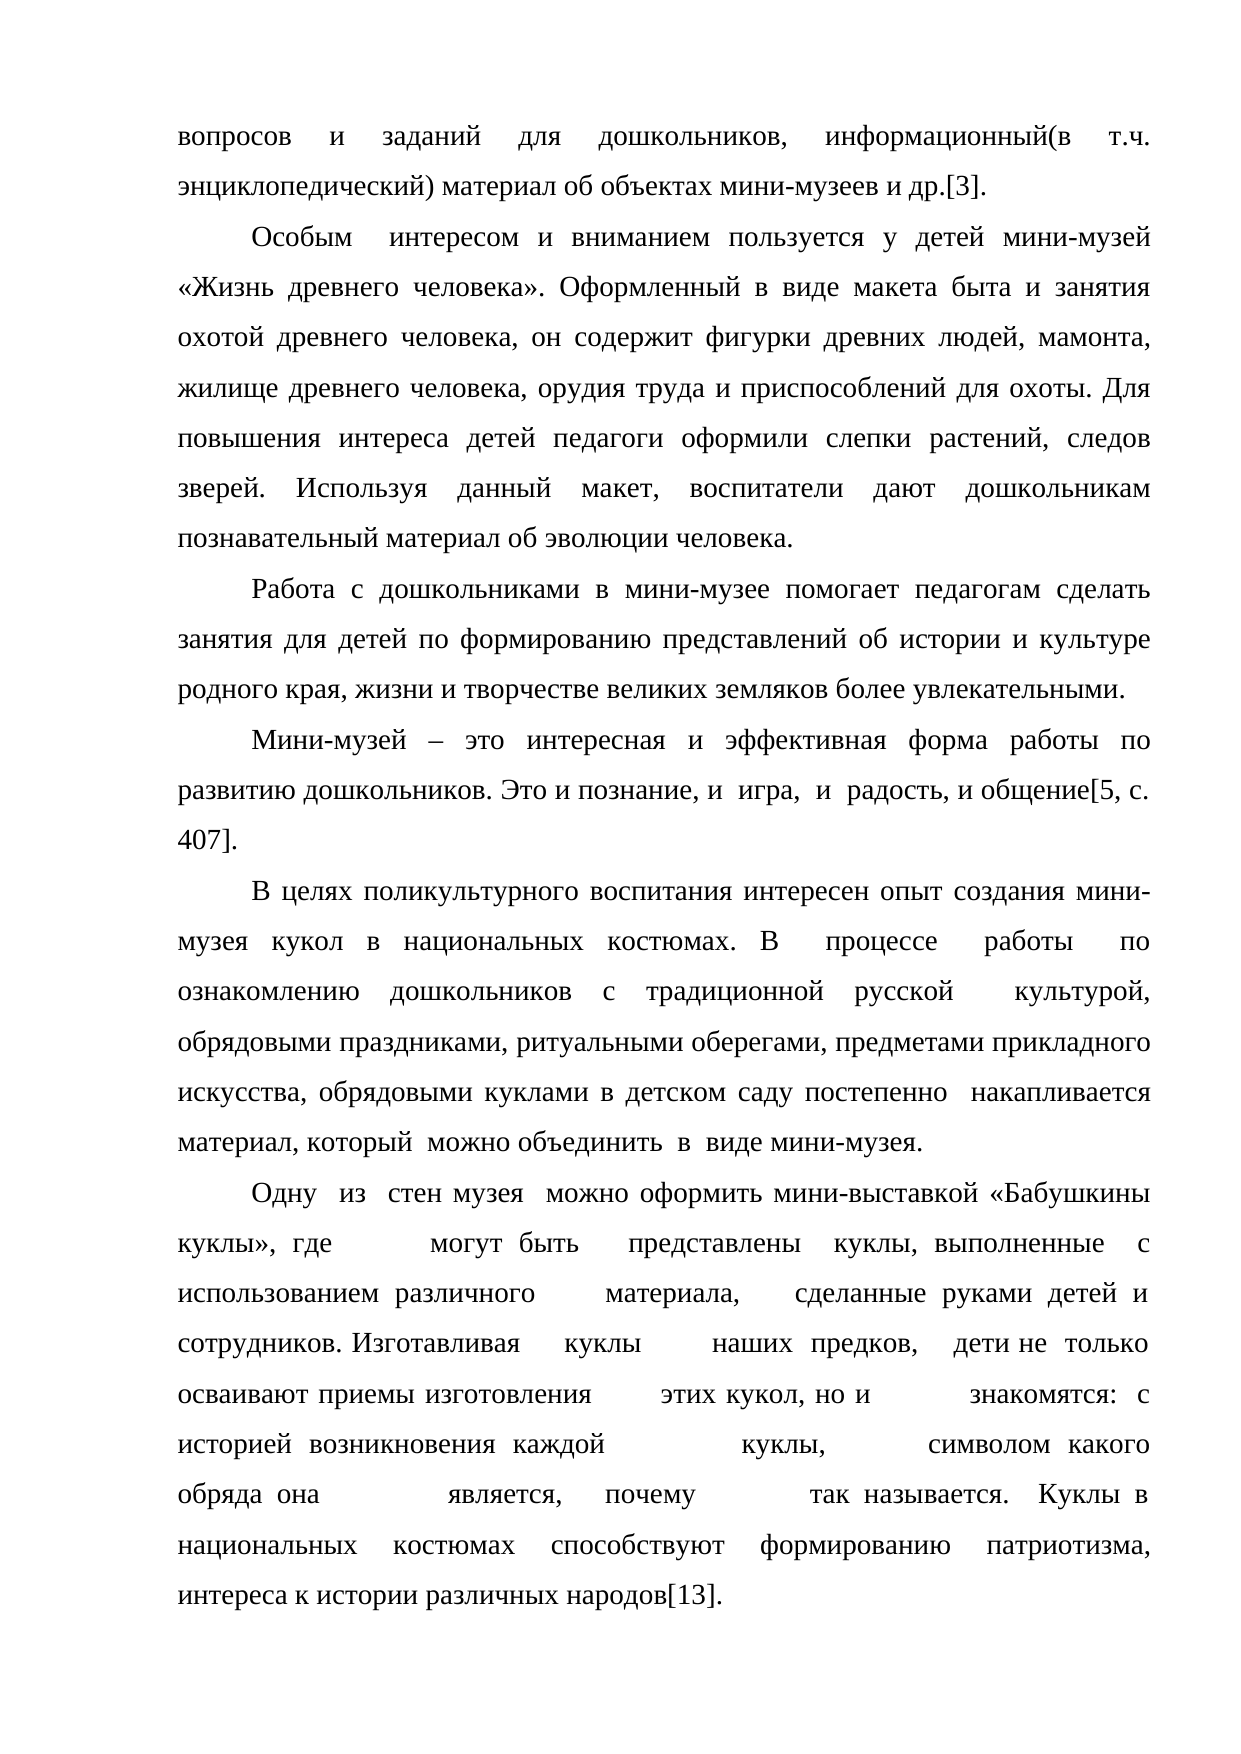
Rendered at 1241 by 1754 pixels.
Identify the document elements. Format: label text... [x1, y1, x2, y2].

text Одну из стен музея можно оформить мини-выставкой «Бабушкины куклы», где могут быть представлены куклы, выполненные с использованием различного материала, сделанные руками детей и сотрудников. Изготавливая куклы наших предков, дети не только осваивают приемы изготовления этих кукол, но и знакомятся: с историей возникновения каждой куклы, символом какого обряда она является, почему так называется. Куклы в национальных костюмах способствуют формированию патриотизма, интереса к истории различных народов[13]. [177, 1175, 1152, 1611]
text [177, 118, 1152, 202]
text Особым интересом и вниманием пользуется у детей мини-музей «Жизнь древнего человека». Оформленный в виде макета быта и занятия охотой древнего человека, он содержит фигурки древних людей, мамонта, жилище древнего человека, орудия труда и приспособлений для охоты. Для повышения интереса детей педагоги оформили слепки растений, следов зверей. Используя данный макет, воспитатели дают дошкольникам познавательный материал об эволюции человека. [177, 219, 1152, 554]
text Мини-музей – это интересная и эффективная форма работы по развитию дошкольников. Это и познание, и игра, и радость, и общение[5, с. 407]. [177, 722, 1152, 856]
text Работа с дошкольниками в мини-музее помогает педагогам сделать занятия для детей по формированию представлений об истории и культуре родного края, жизни и творчестве великих земляков более увлекательными. [177, 571, 1152, 705]
text В целях поликультурного воспитания интересен опыт создания мини-музея кукол в национальных костюмах. В процессе работы по ознакомлению дошкольников с традиционной русской культурой, обрядовыми праздниками, ритуальными оберегами, предметами прикладного искусства, обрядовыми куклами в детском саду постепенно накапливается материал, который можно объединить в виде мини-музея. [177, 873, 1152, 1158]
